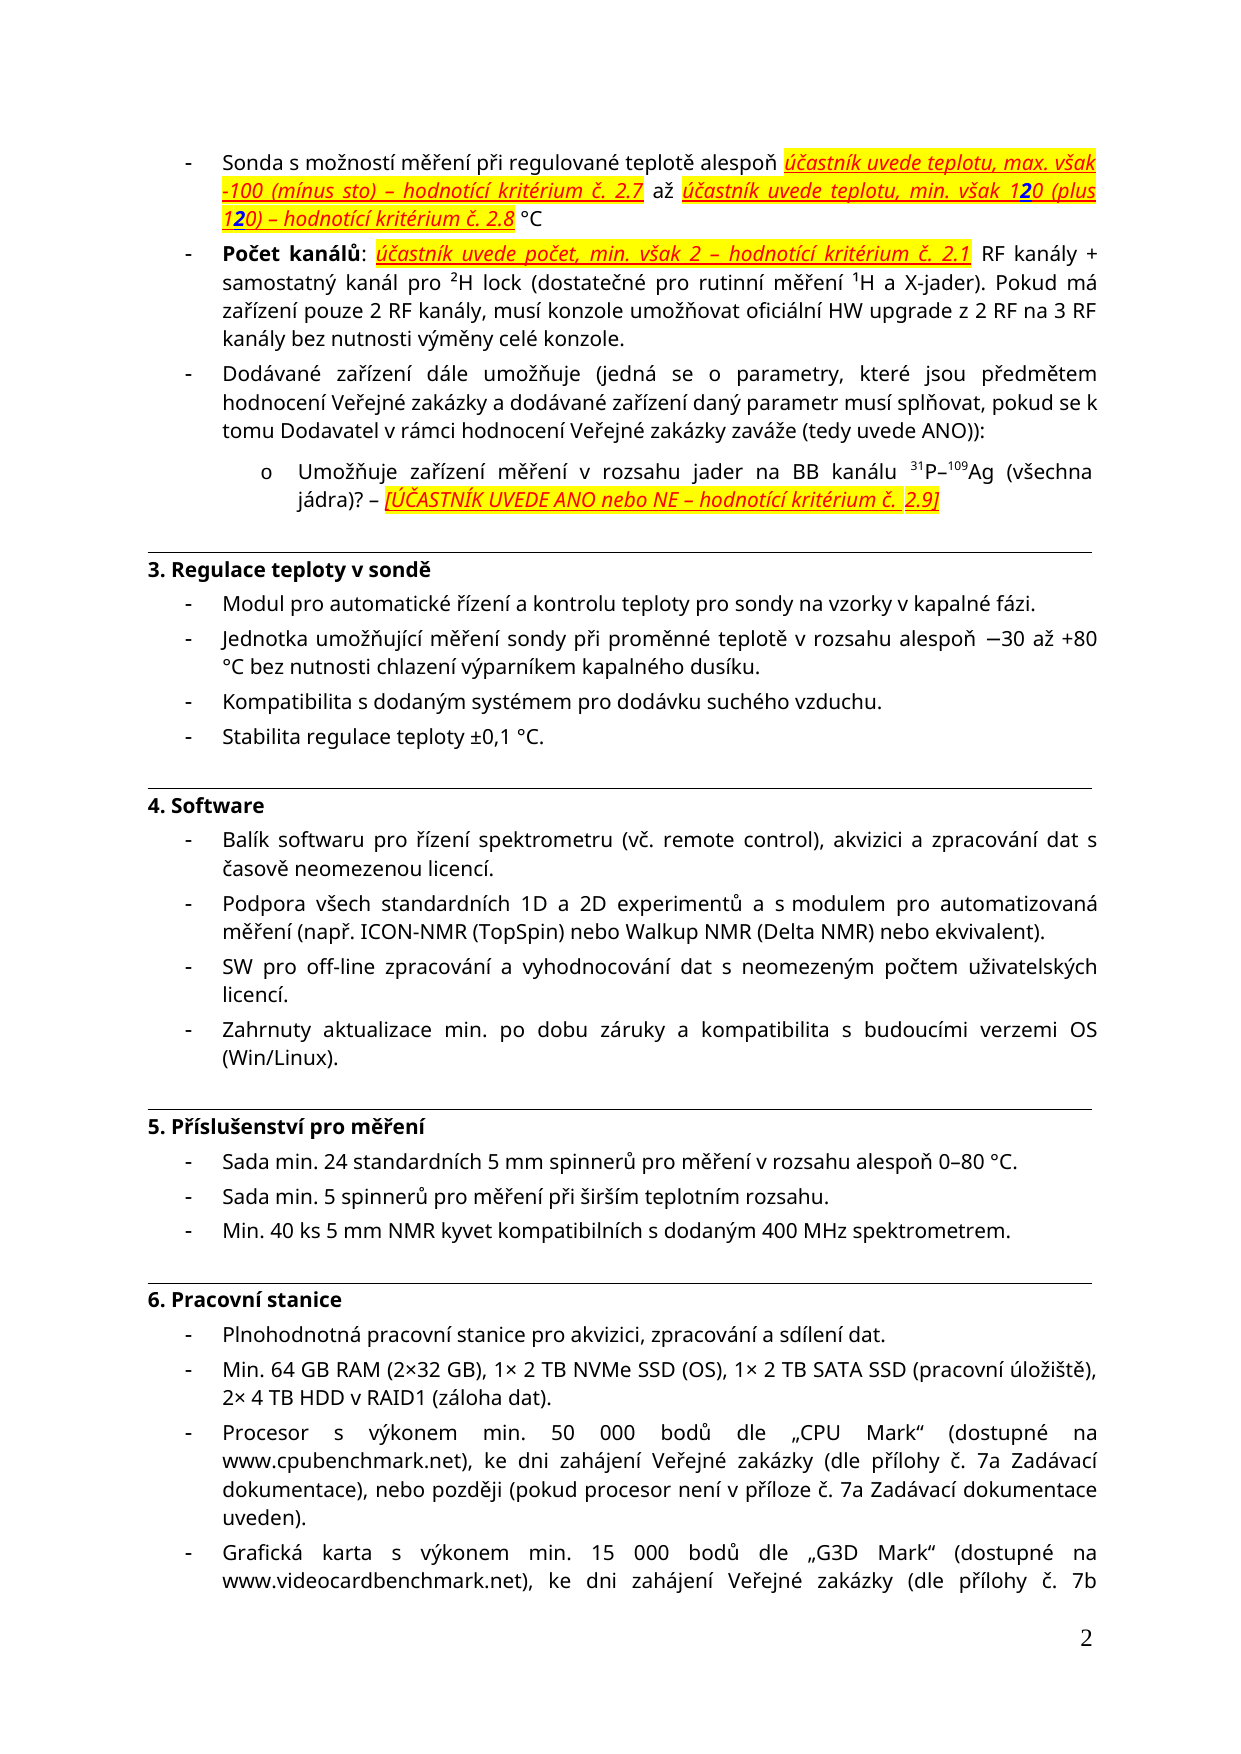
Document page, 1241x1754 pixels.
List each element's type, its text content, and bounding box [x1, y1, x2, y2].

list Sada min. 24 standardních 5 mm spinnerů pro měření v rozsahu alespoň 0–80 °C. [185, 1147, 1098, 1176]
list SW pro off-line zpracování a vyhodnocování dat s neomezeným počtem uživatelských licencí. [185, 952, 1098, 1009]
list Umožňuje zařízení měření v rozsahu jader na BB kanálu 31P–109Ag (všechna jádra)? – [ÚČASTNÍK UVEDE ANO nebo NE – hodnotící kritérium č. 2.9] [260, 457, 1092, 514]
list Plnohodnotná pracovní stanice pro akvizici, zpracování a sdílení dat. [185, 1320, 1098, 1349]
text 5. Příslušenství pro měření [148, 1110, 1092, 1141]
list Min. 64 GB RAM (2×32 GB), 1× 2 TB NVMe SSD (OS), 1× 2 TB SATA SSD (pracovní úložiště), 2× 4 TB HDD v RAID1 (záloha dat). [185, 1355, 1098, 1412]
text 6. Pracovní stanice [148, 1284, 1092, 1314]
list Zahrnuty aktualizace min. po dobu záruky a kompatibilita s budoucími verzemi OS (Win/Linux). [185, 1015, 1098, 1072]
list Podpora všech standardních 1D a 2D experimentů a s modulem pro automatizovaná měření (např. ICON-NMR (TopSpin) nebo Walkup NMR (Delta NMR) nebo ekvivalent). [185, 889, 1098, 946]
text 4. Software [148, 789, 1092, 819]
list Sonda s možností měření při regulované teplotě alespoň účastník uvede teplotu, max. však -100 (mínus sto) – hodnotící kritérium č. 2.7 až účastník uvede teplotu, min. však 120 (plus 120) – hodnotící kritérium č. 2.8 °C [185, 148, 1098, 233]
list Kompatibilita s dodaným systémem pro dodávku suchého vzduchu. [185, 687, 1098, 716]
list Min. 40 ks 5 mm NMR kyvet kompatibilních s dodaným 400 MHz spektrometrem. [185, 1217, 1098, 1245]
list Stabilita regulace teploty ±0,1 °C. [185, 722, 1098, 750]
list Sada min. 5 spinnerů pro měření při širším teplotním rozsahu. [185, 1182, 1098, 1210]
list Jednotka umožňující měření sondy při proměnné teplotě v rozsahu alespoň −30 až +80 °C bez nutnosti chlazení výparníkem kapalného dusíku. [185, 624, 1098, 681]
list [185, 1538, 1098, 1595]
list Modul pro automatické řízení a kontrolu teploty pro sondy na vzorky v kapalné fázi. [185, 589, 1098, 618]
list Dodávané zařízení dále umožňuje (jedná se o parametry, které jsou předmětem hodnocení Veřejné zakázky a dodávané zařízení daný parametr musí splňovat, pokud se k tomu Dodavatel v rámci hodnocení Veřejné zakázky zaváže (tedy uvede ANO)): [185, 359, 1098, 444]
list Balík softwaru pro řízení spektrometru (vč. remote control), akvizici a zpracování dat s časově neomezenou licencí. [185, 826, 1098, 882]
text 3. Regulace teploty v sondě [148, 553, 1092, 583]
list Počet kanálů: účastník uvede počet, min. však 2 – hodnotící kritérium č. 2.1 RF kanály + samostatný kanál pro ²H lock (dostatečné pro rutinní měření ¹H a X-jader). Pokud má zařízení pouze 2 RF kanály, musí konzole umožňovat oficiální HW upgrade z 2 RF na 3 RF kanály bez nutnosti výměny celé konzole. [185, 239, 1098, 353]
list Procesor s výkonem min. 50 000 bodů dle „CPU Mark“ (dostupné na www.cpubenchmark.net), ke dni zahájení Veřejné zakázky (dle přílohy č. 7a Zadávací dokumentace), nebo později (pokud procesor není v příloze č. 7a Zadávací dokumentace uveden). [185, 1418, 1098, 1532]
